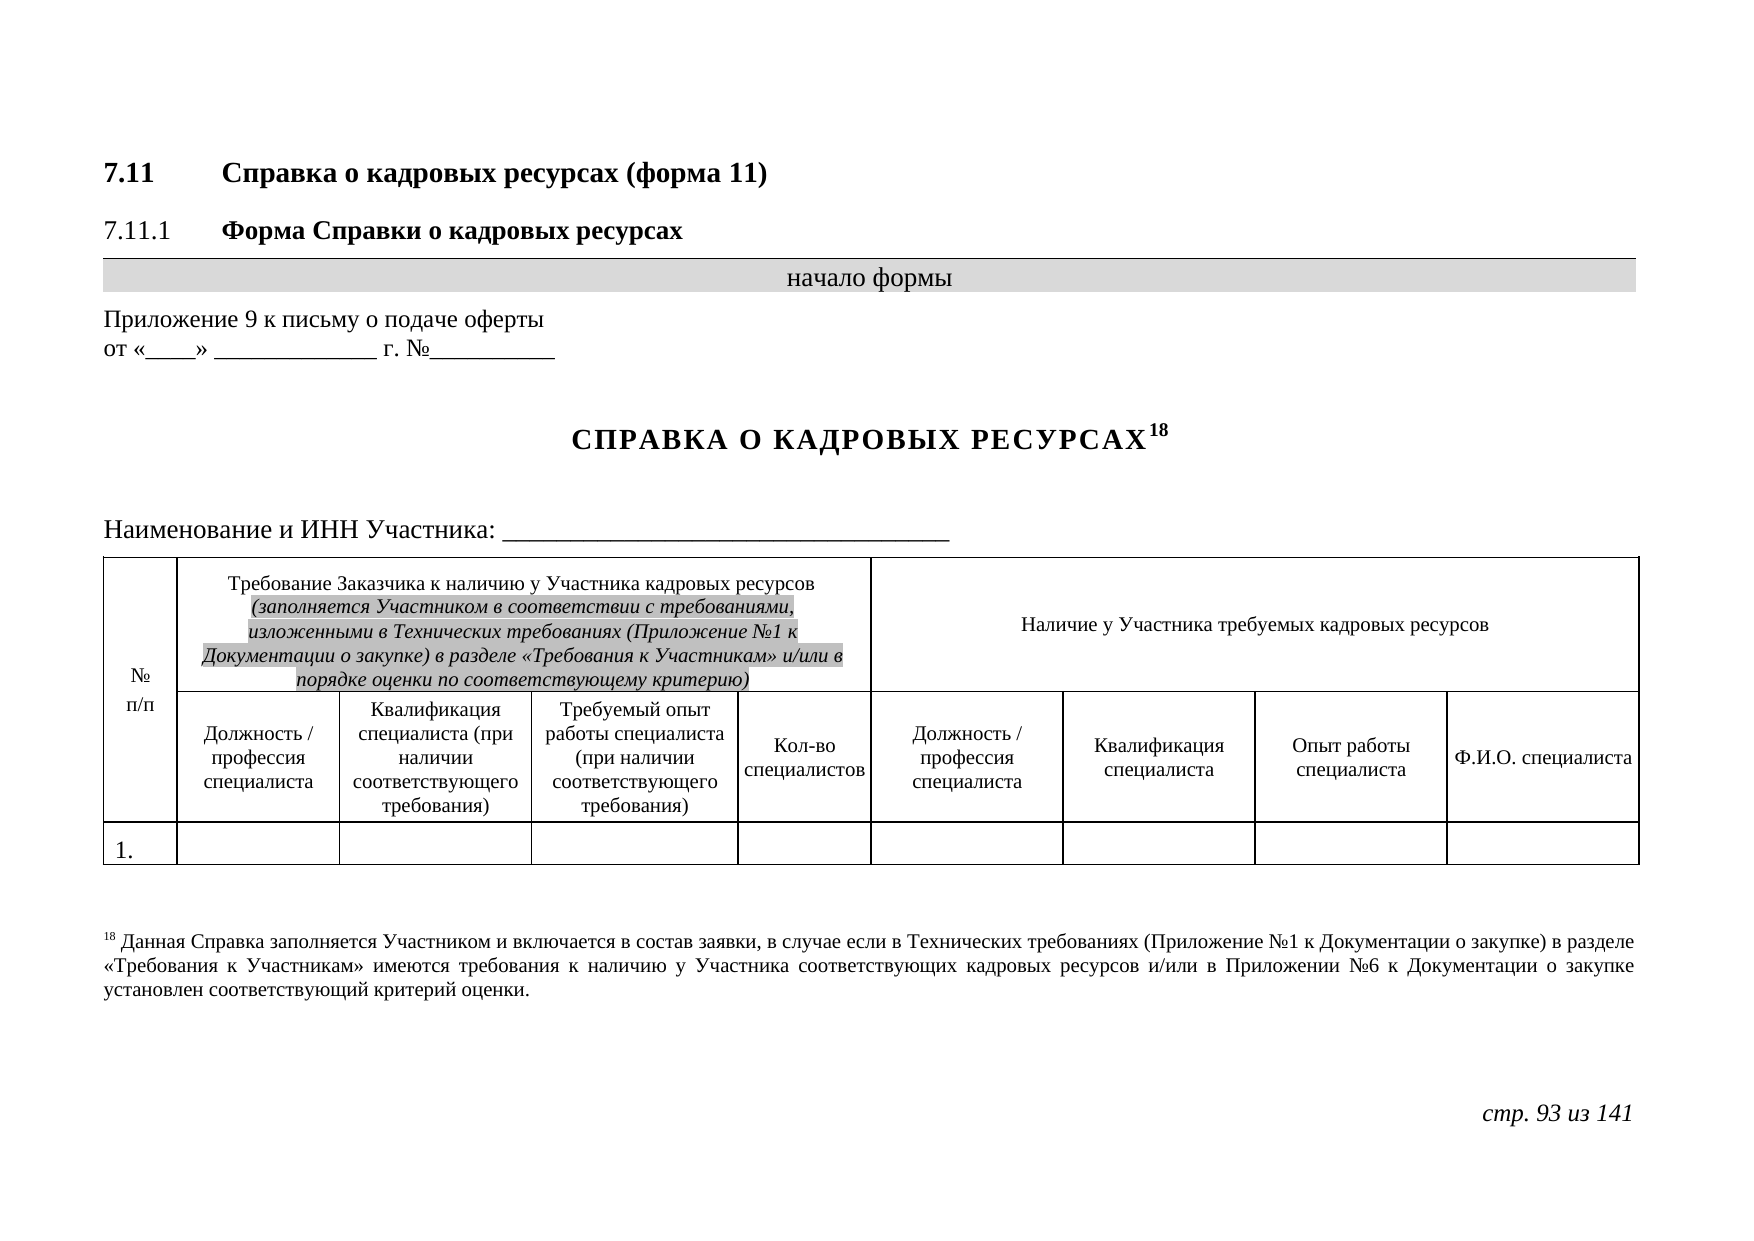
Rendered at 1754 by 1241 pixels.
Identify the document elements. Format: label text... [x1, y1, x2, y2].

table_cell [532, 823, 737, 864]
table_cell Квалификация специалиста [1064, 692, 1254, 821]
table_header № п/п [104, 558, 176, 821]
table_cell [104, 823, 176, 864]
table_cell [739, 823, 870, 864]
table_cell Опыт работы специалиста [1256, 692, 1446, 821]
table_cell [340, 823, 531, 864]
table_cell Должность / профессия специалиста [872, 692, 1062, 821]
text начало формы [103, 259, 1636, 292]
text Приложение 9 к письму о подаче оферты от «____» _____________ г. №__________ [103, 304, 1636, 362]
table_header Требование Заказчика к наличию у Участника кадровых ресурсов (заполняется Участником в соответствии с требованиями, изложенными в Технических требованиях (Приложение №1 к Документации о закупке) в разделе «Требования к Участникам» и/или в порядке оценки по соответствующему критерию) [178, 558, 870, 691]
table_cell Кол-во специалистов [739, 692, 870, 821]
subtitle Справка о кадровых ресурсах (форма 11) [103, 156, 1636, 189]
text Наименование и ИНН Участника: _________________________________ [103, 513, 1636, 544]
text Справка о кадровых ресурсах [103, 418, 1636, 457]
text Форма Справки о кадровых ресурсах [103, 214, 1636, 245]
table_cell [178, 823, 339, 864]
table_cell Квалификация специалиста (при наличии соответствующего требования) [340, 692, 531, 821]
table_cell [1448, 823, 1638, 864]
table_cell [1064, 823, 1254, 864]
table_cell Ф.И.О. специалиста [1448, 692, 1638, 821]
table_cell [872, 823, 1062, 864]
table_cell Должность / профессия специалиста [178, 692, 339, 821]
table_header Наличие у Участника требуемых кадровых ресурсов [872, 558, 1638, 691]
table_cell Требуемый опыт работы специалиста (при наличии соответствующего требования) [532, 692, 737, 821]
table_cell [1256, 823, 1446, 864]
